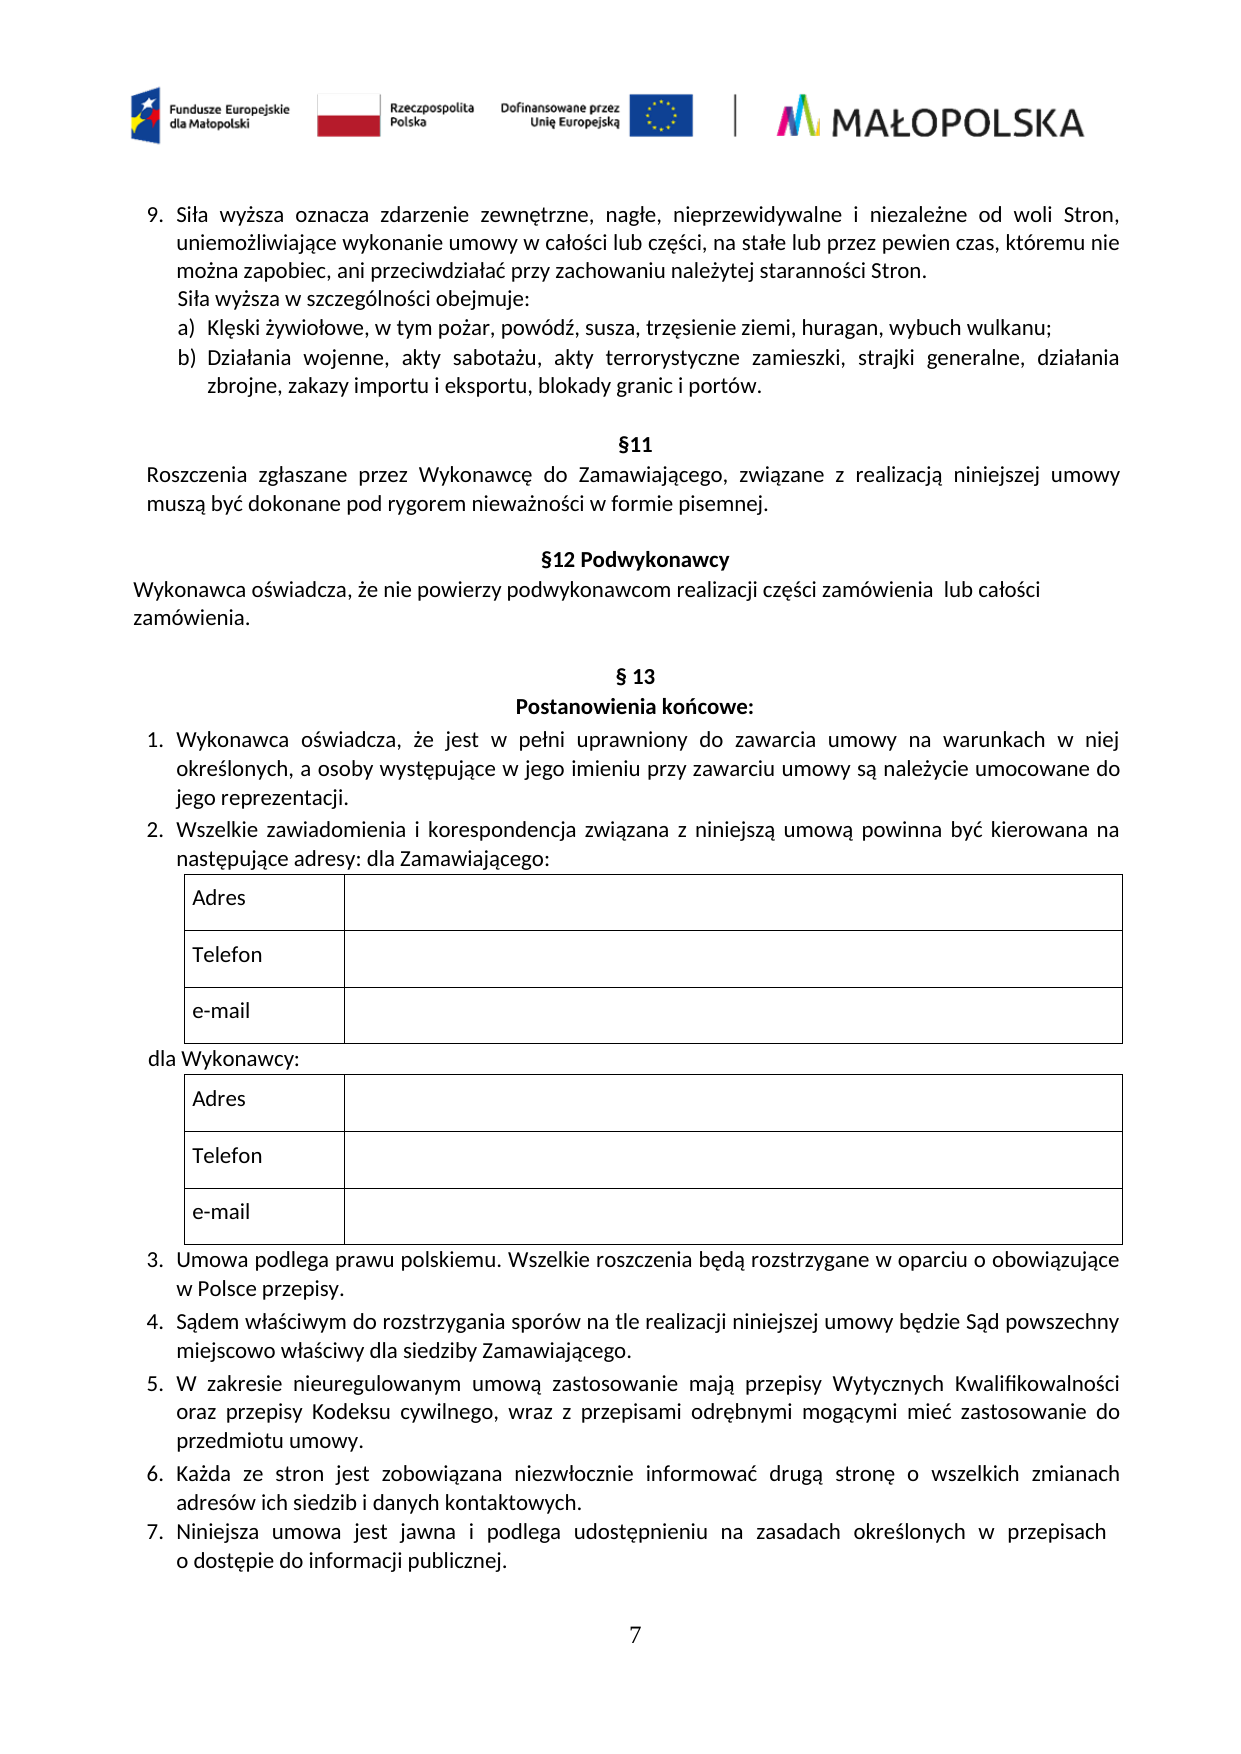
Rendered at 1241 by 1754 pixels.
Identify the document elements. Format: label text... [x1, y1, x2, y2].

picture [118, 73, 1099, 158]
table_cell [345, 988, 1122, 1043]
table_cell [345, 1189, 1122, 1244]
table_cell e-mail [185, 988, 344, 1043]
table_cell Telefon [185, 1132, 344, 1187]
list Działania wojenne, akty sabotażu, akty terrorystyczne zamieszki, strajki generalne, działania zbrojne, zakazy importu i eksportu, blokady granic i portów. [177, 343, 1122, 400]
table_header [345, 875, 1122, 930]
table_header Adres [185, 1075, 344, 1131]
subtitle §11 [221, 430, 1049, 458]
text dla Wykonawcy: [148, 1044, 1122, 1072]
text Roszczenia zgłaszane przez Wykonawcę do Zamawiającego, związane z realizacją niniejszej umowy muszą być dokonane pod rygorem nieważności w formie pisemnej. [146, 460, 1122, 517]
table_cell [345, 1132, 1122, 1187]
table_cell Telefon [185, 931, 344, 987]
table_cell [345, 931, 1122, 987]
list Wykonawca oświadcza, że jest w pełni uprawniony do zawarcia umowy na warunkach w niej określonych, a osoby występujące w jego imieniu przy zawarciu umowy są należycie umocowane do jego reprezentacji. [146, 725, 1122, 811]
subtitle § 13 [221, 662, 1049, 690]
subtitle §12 Podwykonawcy [221, 545, 1049, 573]
text Siła wyższa w szczególności obejmuje: [177, 284, 1122, 312]
list Sądem właściwym do rozstrzygania sporów na tle realizacji niniejszej umowy będzie Sąd powszechny miejscowo właściwy dla siedziby Zamawiającego. [146, 1307, 1122, 1364]
list Umowa podlega prawu polskiemu. Wszelkie roszczenia będą rozstrzygane w oparciu o obowiązujące w Polsce przepisy. [146, 1245, 1122, 1302]
list Wszelkie zawiadomienia i korespondencja związana z niniejszą umową powinna być kierowana na następujące adresy: dla Zamawiającego: [146, 816, 1122, 872]
list W zakresie nieuregulowanym umową zastosowanie mają przepisy Wytycznych Kwalifikowalności oraz przepisy Kodeksu cywilnego, wraz z przepisami odrębnymi mogącymi mieć zastosowanie do przedmiotu umowy. [146, 1369, 1122, 1454]
table_header [345, 1075, 1122, 1131]
table_header Adres [185, 875, 344, 930]
text Wykonawca oświadcza, że nie powierzy podwykonawcom realizacji części zamówienia lub całości zamówienia. [133, 575, 1122, 631]
list Niniejsza umowa jest jawna i podlega udostępnieniu na zasadach określonych w przepisach o dostępie do informacji publicznej. [146, 1517, 1122, 1574]
list Klęski żywiołowe, w tym pożar, powódź, susza, trzęsienie ziemi, huragan, wybuch wulkanu; [177, 313, 1122, 342]
list Siła wyższa oznacza zdarzenie zewnętrzne, nagłe, nieprzewidywalne i niezależne od woli Stron, uniemożliwiające wykonanie umowy w całości lub części, na stałe lub przez pewien czas, któremu nie można zapobiec, ani przeciwdziałać przy zachowaniu należytej staranności Stron. [146, 200, 1122, 284]
table_cell e-mail [185, 1189, 344, 1244]
text Postanowienia końcowe: [221, 692, 1049, 720]
list Każda ze stron jest zobowiązana niezwłocznie informować drugą stronę o wszelkich zmianach adresów ich siedzib i danych kontaktowych. [146, 1459, 1122, 1516]
